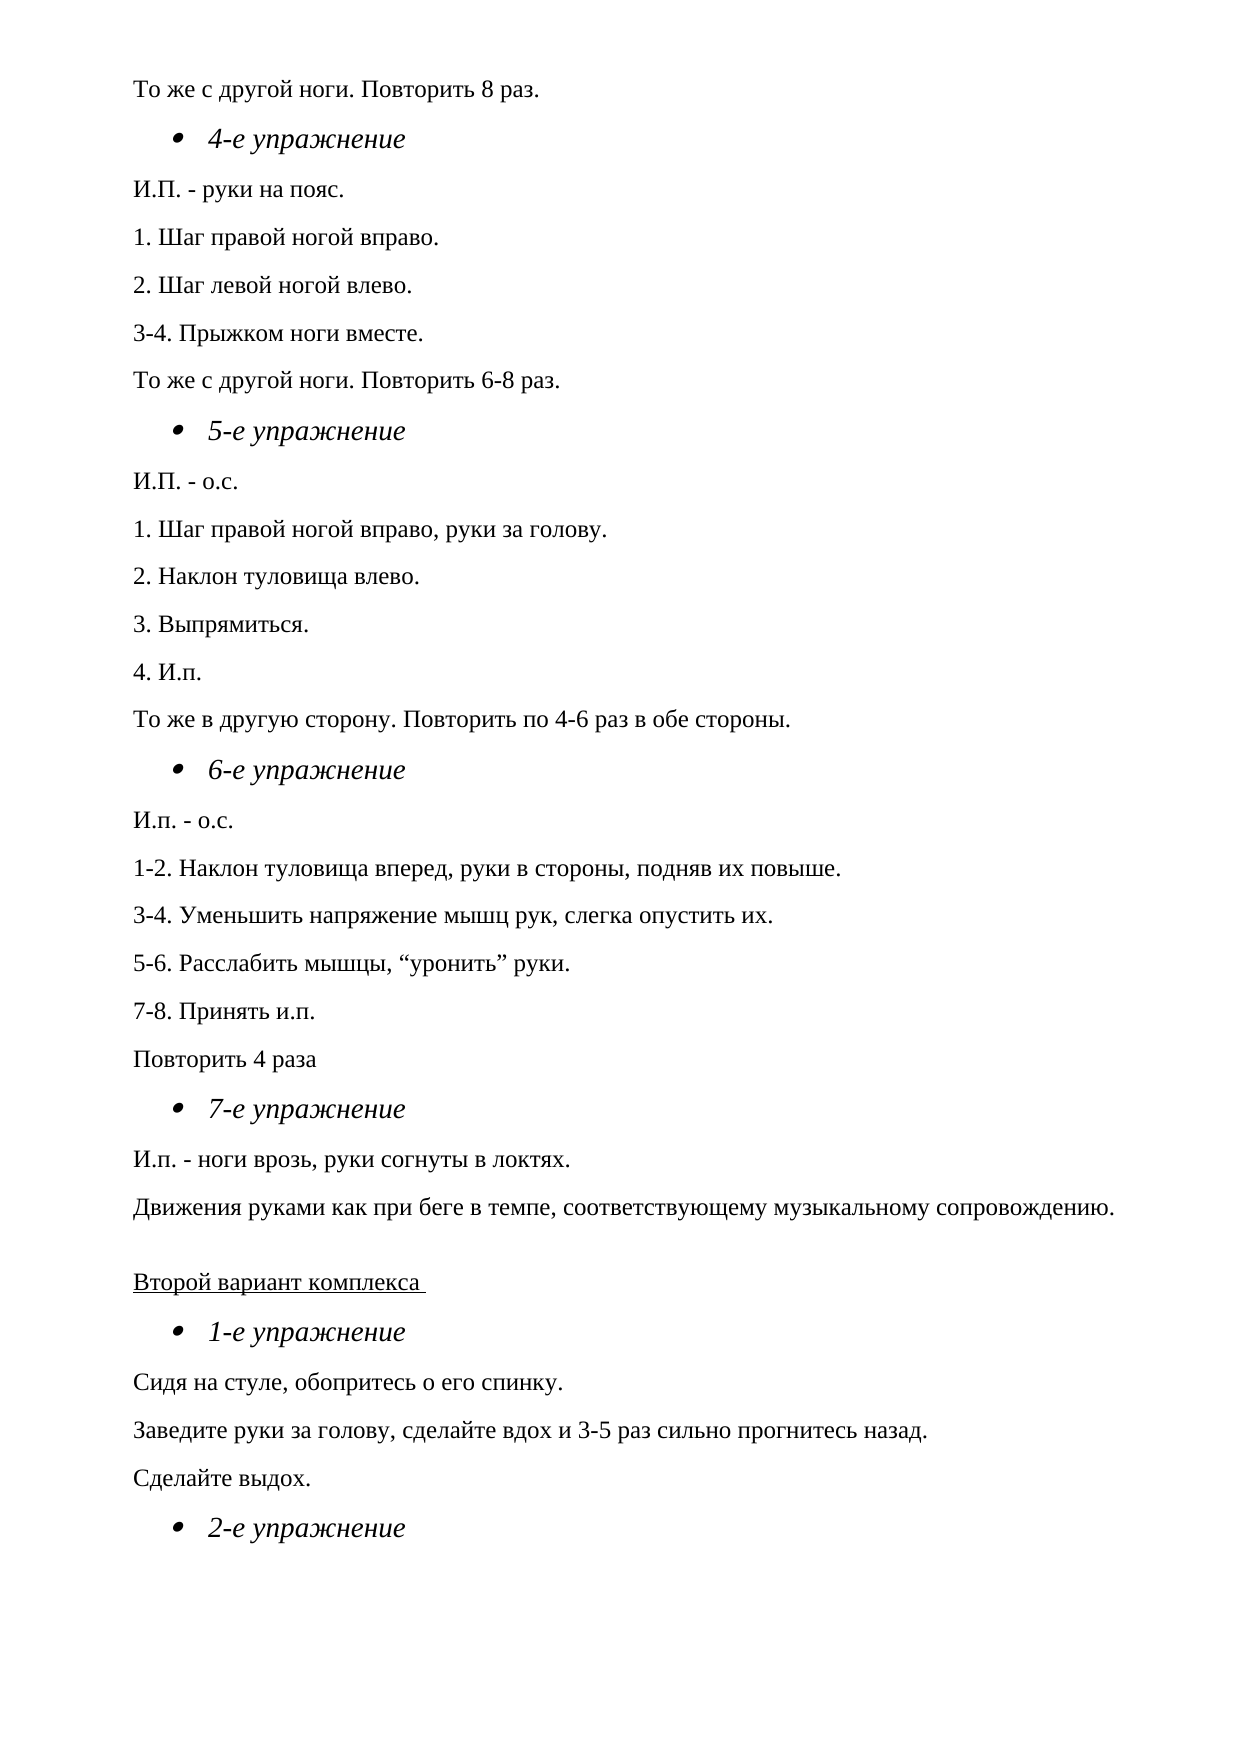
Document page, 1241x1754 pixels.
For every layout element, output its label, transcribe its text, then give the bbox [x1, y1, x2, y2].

text И.п. - ноги врозь, руки согнуты в локтях. [133, 1144, 1152, 1173]
text Заведите руки за голову, сделайте вдох и 3-5 раз сильно прогнитесь назад. [133, 1415, 1152, 1444]
list 4-е упражнение [170, 122, 1152, 155]
text Второй вариант комплекса [133, 1267, 1152, 1295]
text 7-8. Принять и.п. [133, 996, 1152, 1025]
text 1. Шаг правой ногой вправо. [133, 222, 1152, 251]
text 5-6. Расслабить мышцы, “уронить” руки. [133, 948, 1152, 977]
text И.П. - руки на пояс. [133, 174, 1152, 203]
list 1-е упражнение [170, 1314, 1152, 1348]
text То же с другой ноги. Повторить 8 раз. [133, 74, 1152, 103]
text То же в другую сторону. Повторить по 4-6 раз в обе стороны. [133, 704, 1152, 733]
text 4. И.п. [133, 657, 1152, 686]
text Сидя на стуле, обопритесь о его спинку. [133, 1367, 1152, 1396]
text 1. Шаг правой ногой вправо, руки за голову. [133, 514, 1152, 542]
text 2. Наклон туловища влево. [133, 561, 1152, 590]
list 5-е упражнение [170, 413, 1152, 447]
text 1-2. Наклон туловища вперед, руки в стороны, подняв их повыше. [133, 853, 1152, 882]
text Движения руками как при беге в темпе, соответствующему музыкальному сопровождению. [133, 1192, 1152, 1221]
text Сделайте выдох. [133, 1463, 1152, 1491]
text И.П. - о.с. [133, 466, 1152, 495]
text 3-4. Прыжком ноги вместе. [133, 318, 1152, 346]
text И.п. - о.с. [133, 805, 1152, 834]
text 2. Шаг левой ногой влево. [133, 270, 1152, 299]
text 3-4. Уменьшить напряжение мышц рук, слегка опустить их. [133, 901, 1152, 929]
text То же с другой ноги. Повторить 6-8 раз. [133, 365, 1152, 394]
list 2-е упражнение [170, 1510, 1152, 1544]
list 6-е упражнение [170, 752, 1152, 786]
text 3. Выпрямиться. [133, 609, 1152, 638]
list 7-е упражнение [170, 1091, 1152, 1125]
text Повторить 4 раза [133, 1044, 1152, 1072]
